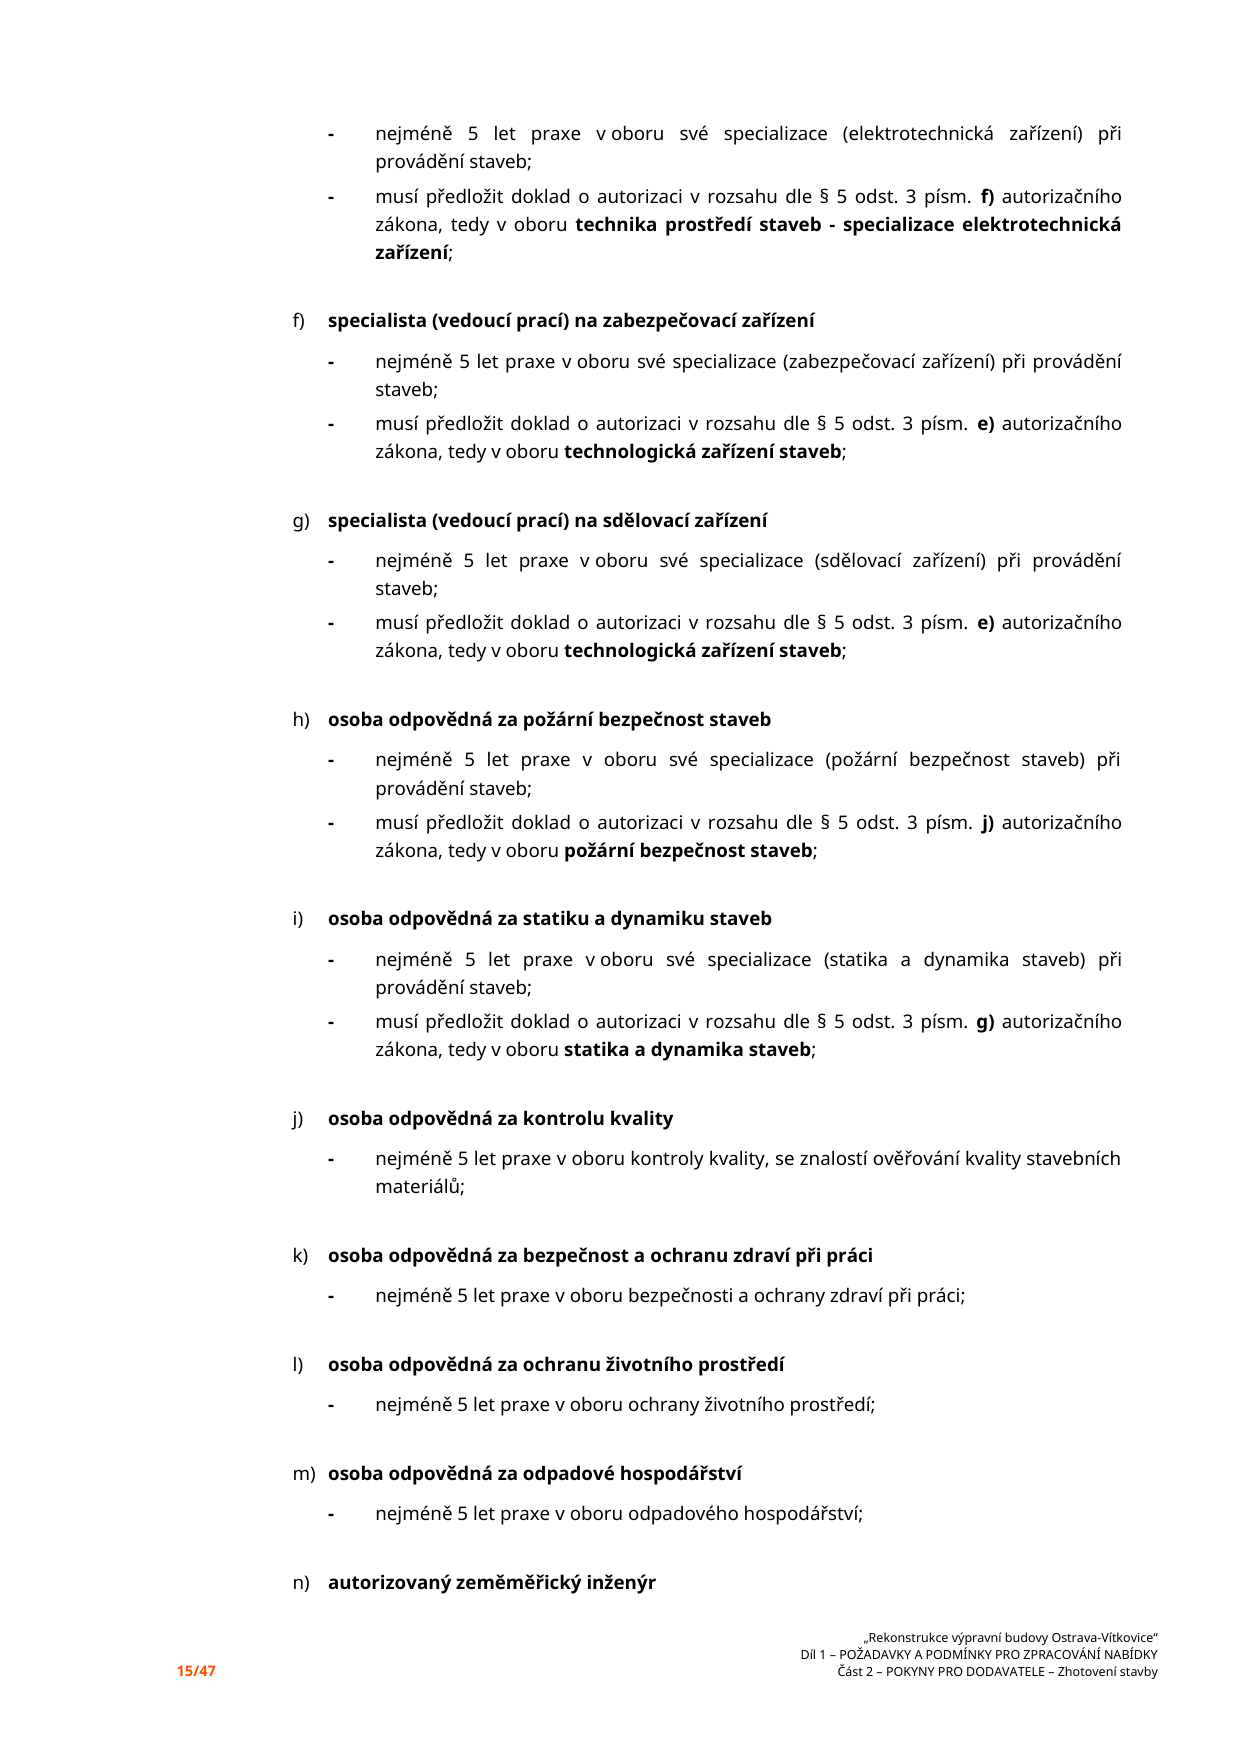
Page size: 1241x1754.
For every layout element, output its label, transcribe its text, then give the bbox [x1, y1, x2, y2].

text osoba odpovědná za odpadové hospodářství [292, 1460, 1122, 1486]
text musí předložit doklad o autorizaci v rozsahu dle § 5 odst. 3 písm. e) autorizačního zákona, tedy v oboru technologická zařízení staveb; [328, 610, 1122, 663]
text nejméně 5 let praxe v oboru odpadového hospodářství; [328, 1501, 1122, 1526]
text autorizovaný zeměměřický inženýr [292, 1569, 1122, 1595]
text nejméně 5 let praxe v oboru kontroly kvality, se znalostí ověřování kvality stavebních materiálů; [328, 1146, 1122, 1199]
text osoba odpovědná za statiku a dynamiku staveb [292, 906, 1122, 931]
text nejméně 5 let praxe v oboru bezpečnosti a ochrany zdraví při práci; [328, 1283, 1122, 1308]
text specialista (vedoucí prací) na sdělovací zařízení [292, 507, 1122, 532]
text nejméně 5 let praxe v oboru své specializace (sdělovací zařízení) při provádění staveb; [328, 547, 1122, 601]
text nejméně 5 let praxe v oboru své specializace (elektrotechnická zařízení) při provádění staveb; [328, 121, 1122, 174]
text nejméně 5 let praxe v oboru své specializace (statika a dynamika staveb) při provádění staveb; [328, 946, 1122, 1000]
text nejméně 5 let praxe v oboru své specializace (požární bezpečnost staveb) při provádění staveb; [328, 747, 1122, 800]
text musí předložit doklad o autorizaci v rozsahu dle § 5 odst. 3 písm. j) autorizačního zákona, tedy v oboru požární bezpečnost staveb; [328, 809, 1122, 863]
text nejméně 5 let praxe v oboru své specializace (zabezpečovací zařízení) při provádění staveb; [328, 348, 1122, 402]
text musí předložit doklad o autorizaci v rozsahu dle § 5 odst. 3 písm. f) autorizačního zákona, tedy v oboru technika prostředí staveb - specializace elektrotechnická zařízení; [328, 183, 1122, 264]
text osoba odpovědná za bezpečnost a ochranu zdraví při práci [292, 1242, 1122, 1268]
text osoba odpovědná za kontrolu kvality [292, 1105, 1122, 1131]
text osoba odpovědná za ochranu životního prostředí [292, 1351, 1122, 1377]
text musí předložit doklad o autorizaci v rozsahu dle § 5 odst. 3 písm. g) autorizačního zákona, tedy v oboru statika a dynamika staveb; [328, 1008, 1122, 1062]
text osoba odpovědná za požární bezpečnost staveb [292, 706, 1122, 732]
text musí předložit doklad o autorizaci v rozsahu dle § 5 odst. 3 písm. e) autorizačního zákona, tedy v oboru technologická zařízení staveb; [328, 410, 1122, 464]
text specialista (vedoucí prací) na zabezpečovací zařízení [292, 307, 1122, 333]
text nejméně 5 let praxe v oboru ochrany životního prostředí; [328, 1392, 1122, 1417]
